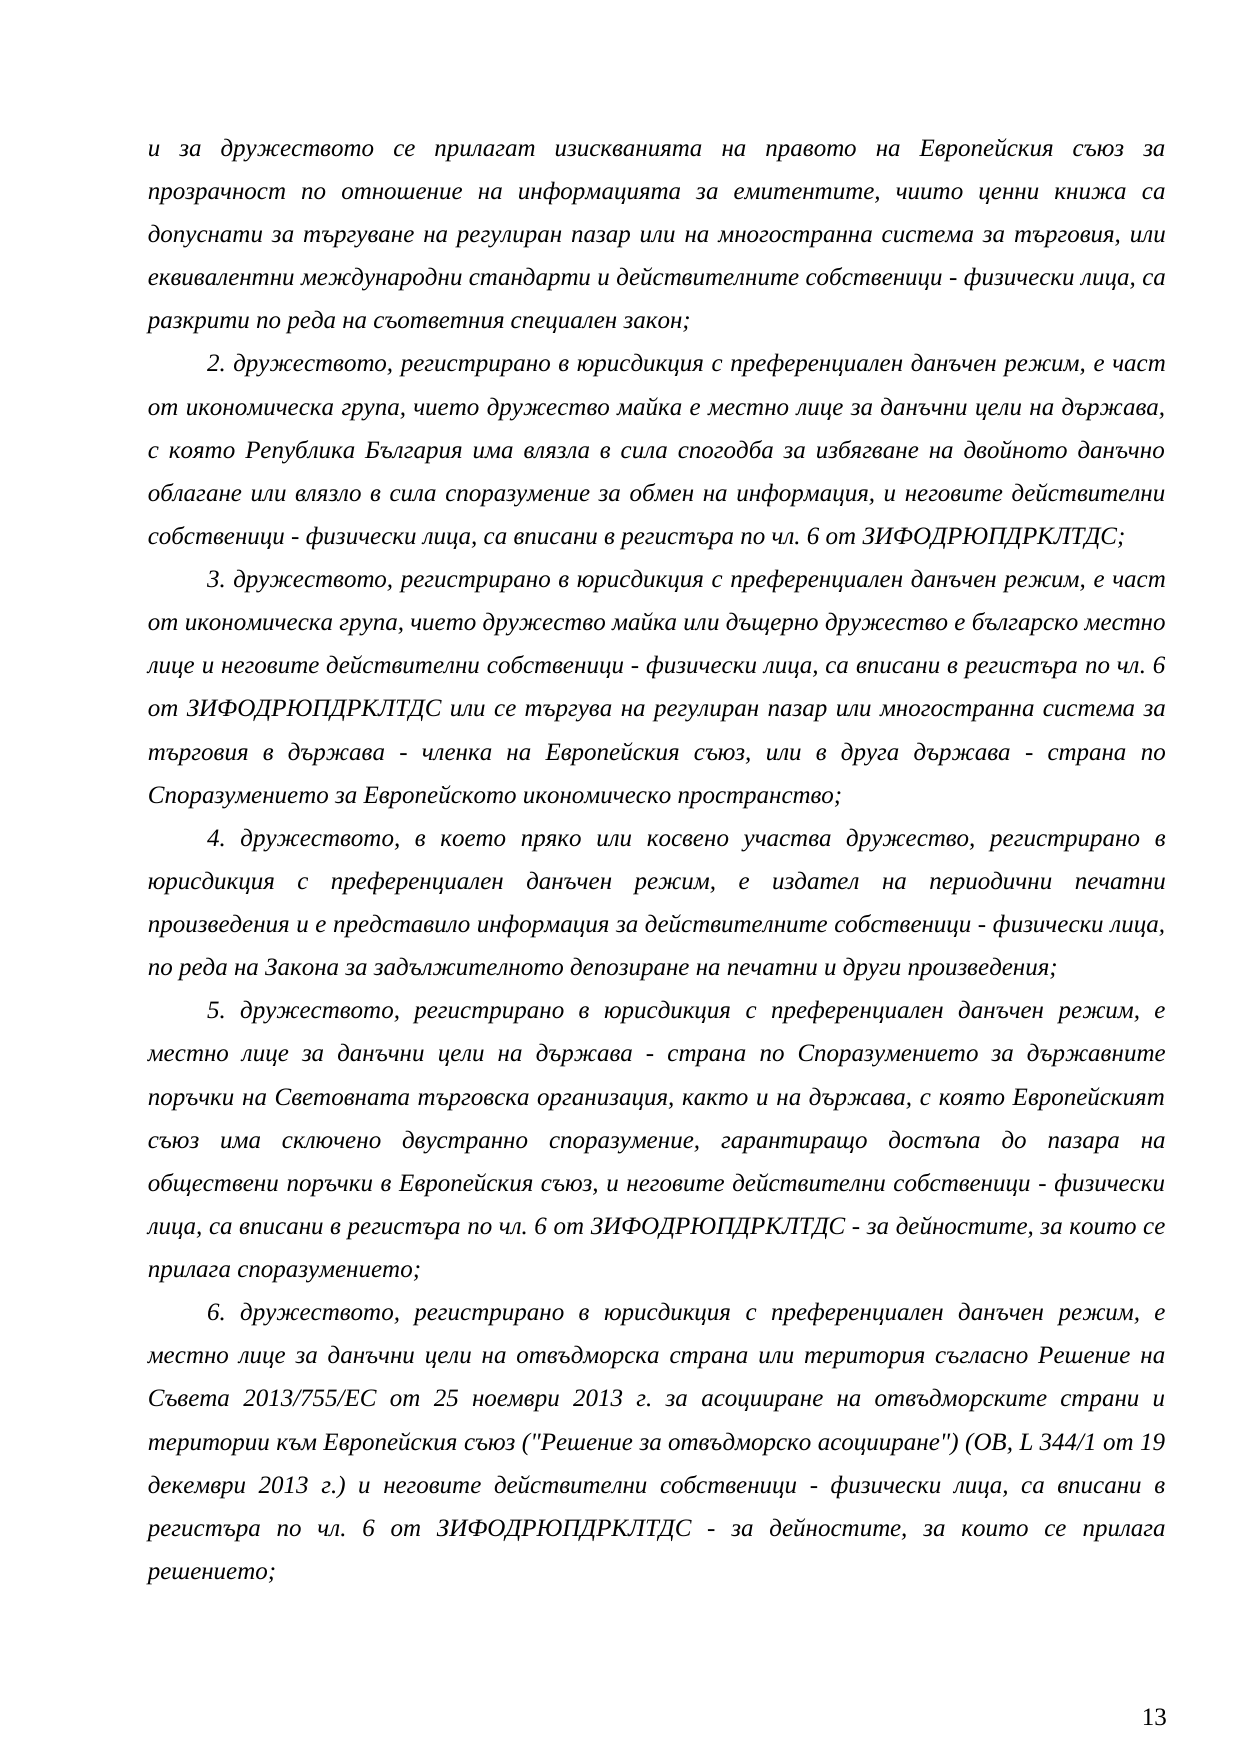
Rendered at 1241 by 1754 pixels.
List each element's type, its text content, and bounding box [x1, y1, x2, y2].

text 2. дружеството, регистрирано в юрисдикция с преференциален данъчен режим, е част от икономическа група, чието дружество майка е местно лице за данъчни цели на държава, с която Република България има влязла в сила спогодба за избягване на двойното данъчно облагане или влязло в сила споразумение за обмен на информация, и неговите действителни собственици - физически лица, са вписани в регистъра по чл. 6 от ЗИФОДРЮПДРКЛТДС; [148, 348, 1167, 550]
text 1. акциите на дружеството, в което пряко или косвено участва дружество, регистрирано в юрисдикция с преференциален данъчен режим, се търгуват на регулиран пазар или многостранна система за търговия в държава - членка на Европейския съюз, или в друга държава - страна по Споразумението за Европейското икономическо пространство, или на еквивалентен регулиран пазар, определен с наредба на Комисията за финансов надзор, и за дружеството се прилагат изискванията на правото на Европейския съюз за прозрачност по отношение на информацията за емитентите, чиито ценни книжа са допуснати за търгуване на регулиран пазар или на многостранна система за търговия, или еквивалентни международни стандарти и действителните собственици - физически лица, са разкрити по реда на съответния специален закон; [148, 133, 1167, 334]
text 5. дружеството, регистрирано в юрисдикция с преференциален данъчен режим, е местно лице за данъчни цели на държава - страна по Споразумението за държавните поръчки на Световната търговска организация, както и на държава, с която Европейският съюз има сключено двустранно споразумение, гарантиращо достъпа до пазара на обществени поръчки в Европейския съюз, и неговите действителни собственици - физически лица, са вписани в регистъра по чл. 6 от ЗИФОДРЮПДРКЛТДС - за дейностите, за които се прилага споразумението; [148, 995, 1167, 1283]
text 3. дружеството, регистрирано в юрисдикция с преференциален данъчен режим, е част от икономическа група, чието дружество майка или дъщерно дружество е българско местно лице и неговите действителни собственици - физически лица, са вписани в регистъра по чл. 6 от ЗИФОДРЮПДРКЛТДС или се търгува на регулиран пазар или многостранна система за търговия в държава - членка на Европейския съюз, или в друга държава - страна по Споразумението за Европейското икономическо пространство; [148, 564, 1167, 808]
text 6. дружеството, регистрирано в юрисдикция с преференциален данъчен режим, е местно лице за данъчни цели на отвъдморска страна или територия съгласно Решение на Съвета 2013/755/ЕС от 25 ноември 2013 г. за асоцииране на отвъдморските страни и територии към Европейския съюз ("Решение за отвъдморско асоцииране") (OB, L 344/1 от 19 декември 2013 г.) и неговите действителни собственици - физически лица, са вписани в регистъра по чл. 6 от ЗИФОДРЮПДРКЛТДС - за дейностите, за които се прилага решението; [148, 1297, 1167, 1585]
text 4. дружеството, в което пряко или косвено участва дружество, регистрирано в юрисдикция с преференциален данъчен режим, е издател на периодични печатни произведения и е представило информация за действителните собственици - физически лица, по реда на Закона за задължителното депозиране на печатни и други произведения; [148, 823, 1167, 981]
